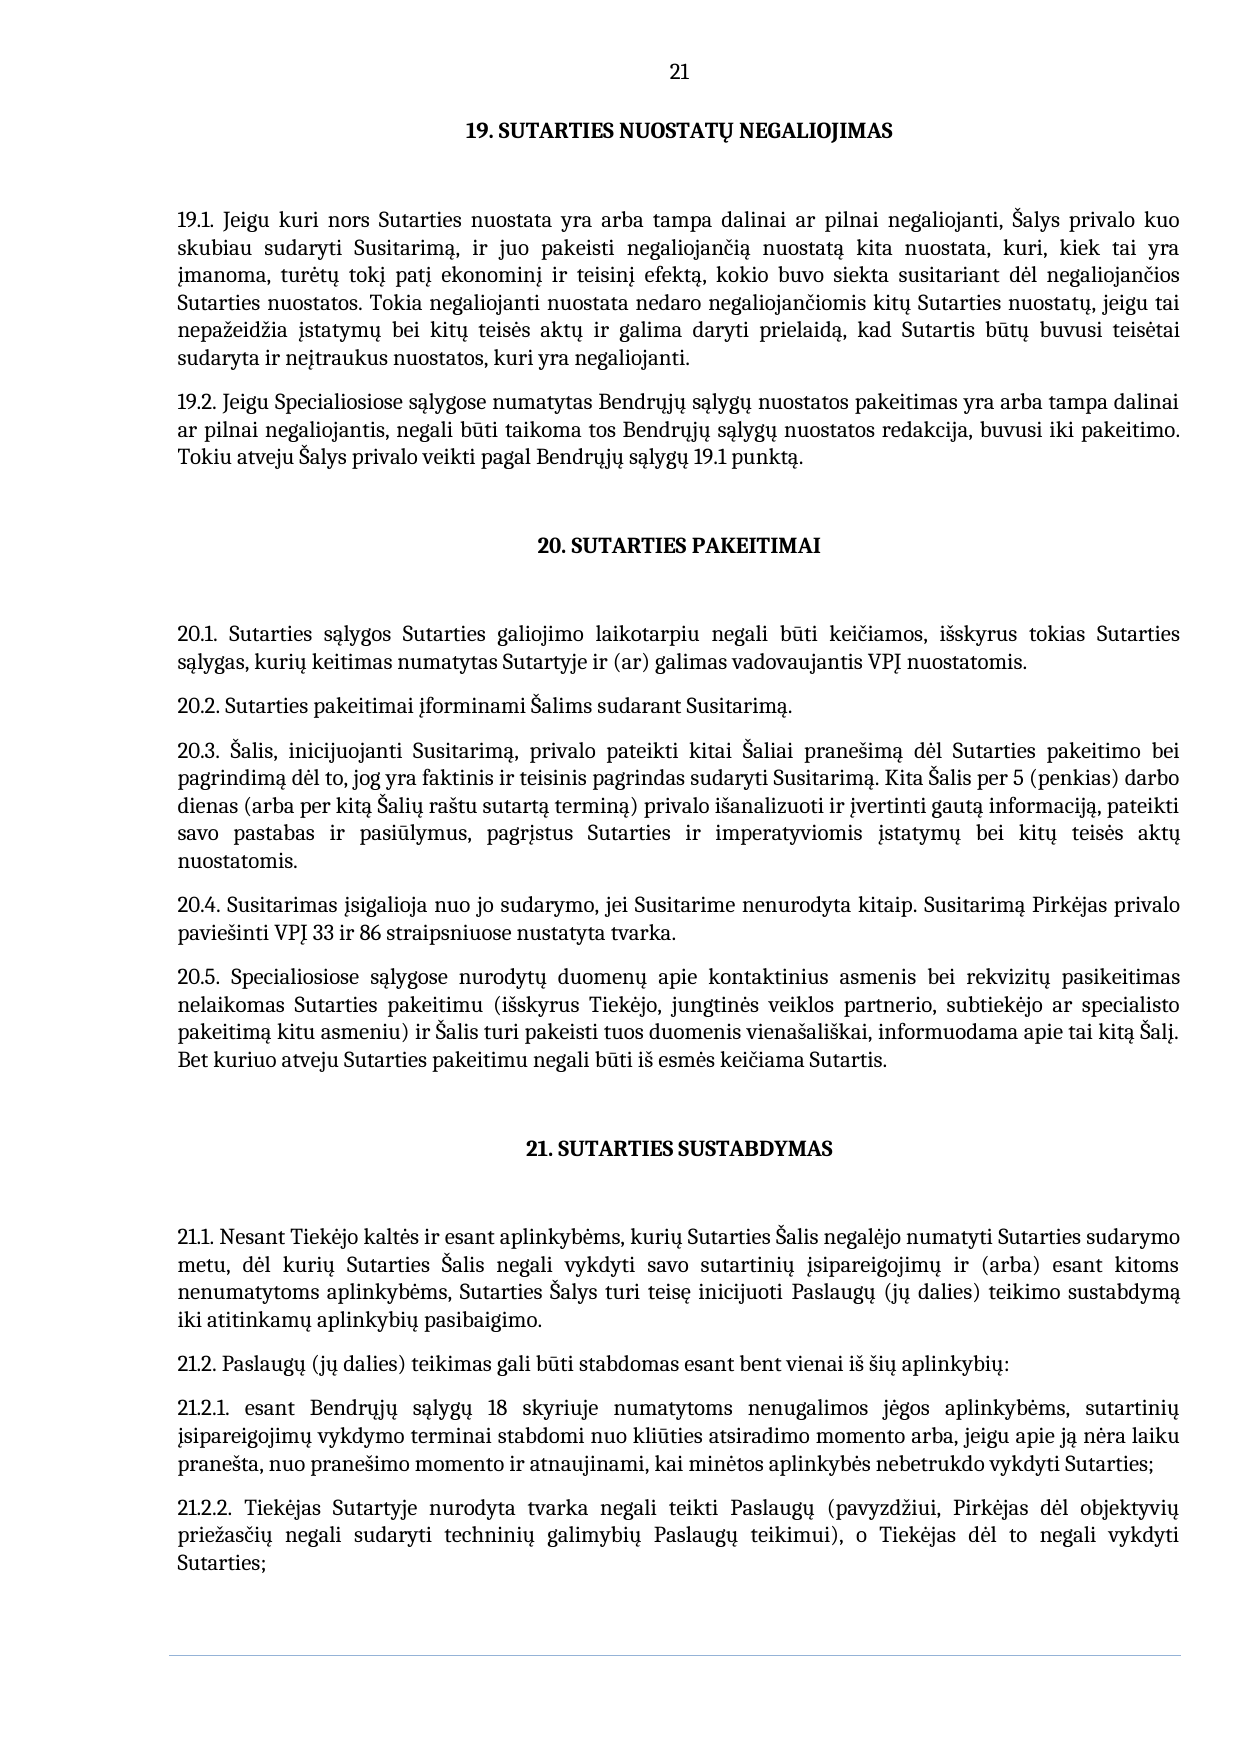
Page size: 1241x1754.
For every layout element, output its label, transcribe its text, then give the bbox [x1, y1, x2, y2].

text 20.1. Sutarties sąlygos Sutarties galiojimo laikotarpiu negali būti keičiamos, išskyrus tokias Sutarties sąlygas, kurių keitimas numatytas Sutartyje ir (ar) galimas vadovaujantis VPĮ nuostatomis. [177, 621, 1181, 675]
text 19.1. Jeigu kuri nors Sutarties nuostata yra arba tampa dalinai ar pilnai negaliojanti, Šalys privalo kuo skubiau sudaryti Susitarimą, ir juo pakeisti negaliojančią nuostatą kita nuostata, kuri, kiek tai yra įmanoma, turėtų tokį patį ekonominį ir teisinį efektą, kokio buvo siekta susitariant dėl negaliojančios Sutarties nuostatos. Tokia negaliojanti nuostata nedaro negaliojančiomis kitų Sutarties nuostatų, jeigu tai nepažeidžia įstatymų bei kitų teisės aktų ir galima daryti prielaidą, kad Sutartis būtų buvusi teisėtai sudaryta ir neįtraukus nuostatos, kuri yra negaliojanti. [177, 207, 1181, 371]
text 21.2.2. Tiekėjas Sutartyje nurodyta tvarka negali teikti Paslaugų (pavyzdžiui, Pirkėjas dėl objektyvių priežasčių negali sudaryti techninių galimybių Paslaugų teikimui), o Tiekėjas dėl to negali vykdyti Sutarties; [177, 1495, 1181, 1576]
text 19.2. Jeigu Specialiosiose sąlygose numatytas Bendrųjų sąlygų nuostatos pakeitimas yra arba tampa dalinai ar pilnai negaliojantis, negali būti taikoma tos Bendrųjų sąlygų nuostatos redakcija, buvusi iki pakeitimo. Tokiu atveju Šalys privalo veikti pagal Bendrųjų sąlygų 19.1 punktą. [177, 389, 1181, 471]
text 21.1. Nesant Tiekėjo kaltės ir esant aplinkybėms, kurių Sutarties Šalis negalėjo numatyti Sutarties sudarymo metu, dėl kurių Sutarties Šalis negali vykdyti savo sutartinių įsipareigojimų ir (arba) esant kitoms nenumatytoms aplinkybėms, Sutarties Šalys turi teisę inicijuoti Paslaugų (jų dalies) teikimo sustabdymą iki atitinkamų aplinkybių pasibaigimo. [177, 1224, 1181, 1333]
text 21. SUTARTIES SUSTABDYMAS [177, 1135, 1181, 1162]
text 20.5. Specialiosiose sąlygose nurodytų duomenų apie kontaktinius asmenis bei rekvizitų pasikeitimas nelaikomas Sutarties pakeitimu (išskyrus Tiekėjo, jungtinės veiklos partnerio, subtiekėjo ar specialisto pakeitimą kitu asmeniu) ir Šalis turi pakeisti tuos duomenis vienašališkai, informuodama apie tai kitą Šalį. Bet kuriuo atveju Sutarties pakeitimu negali būti iš esmės keičiama Sutartis. [177, 964, 1181, 1073]
text 21.2.1. esant Bendrųjų sąlygų 18 skyriuje numatytoms nenugalimos jėgos aplinkybėms, sutartinių įsipareigojimų vykdymo terminai stabdomi nuo kliūties atsiradimo momento arba, jeigu apie ją nėra laiku pranešta, nuo pranešimo momento ir atnaujinami, kai minėtos aplinkybės nebetrukdo vykdyti Sutarties; [177, 1395, 1181, 1477]
text 20.2. Sutarties pakeitimai įforminami Šalims sudarant Susitarimą. [177, 693, 1181, 719]
text 19. SUTARTIES NUOSTATŲ NEGALIOJIMAS [177, 118, 1181, 144]
text 20. SUTARTIES PAKEITIMAI [177, 533, 1181, 559]
text 20.3. Šalis, inicijuojanti Susitarimą, privalo pateikti kitai Šaliai pranešimą dėl Sutarties pakeitimo bei pagrindimą dėl to, jog yra faktinis ir teisinis pagrindas sudaryti Susitarimą. Kita Šalis per 5 (penkias) darbo dienas (arba per kitą Šalių raštu sutartą terminą) privalo išanalizuoti ir įvertinti gautą informaciją, pateikti savo pastabas ir pasiūlymus, pagrįstus Sutarties ir imperatyviomis įstatymų bei kitų teisės aktų nuostatomis. [177, 737, 1181, 874]
text 20.4. Susitarimas įsigalioja nuo jo sudarymo, jei Susitarime nenurodyta kitaip. Susitarimą Pirkėjas privalo paviešinti VPĮ 33 ir 86 straipsniuose nustatyta tvarka. [177, 892, 1181, 946]
text 21.2. Paslaugų (jų dalies) teikimas gali būti stabdomas esant bent vienai iš šių aplinkybių: [177, 1351, 1181, 1377]
